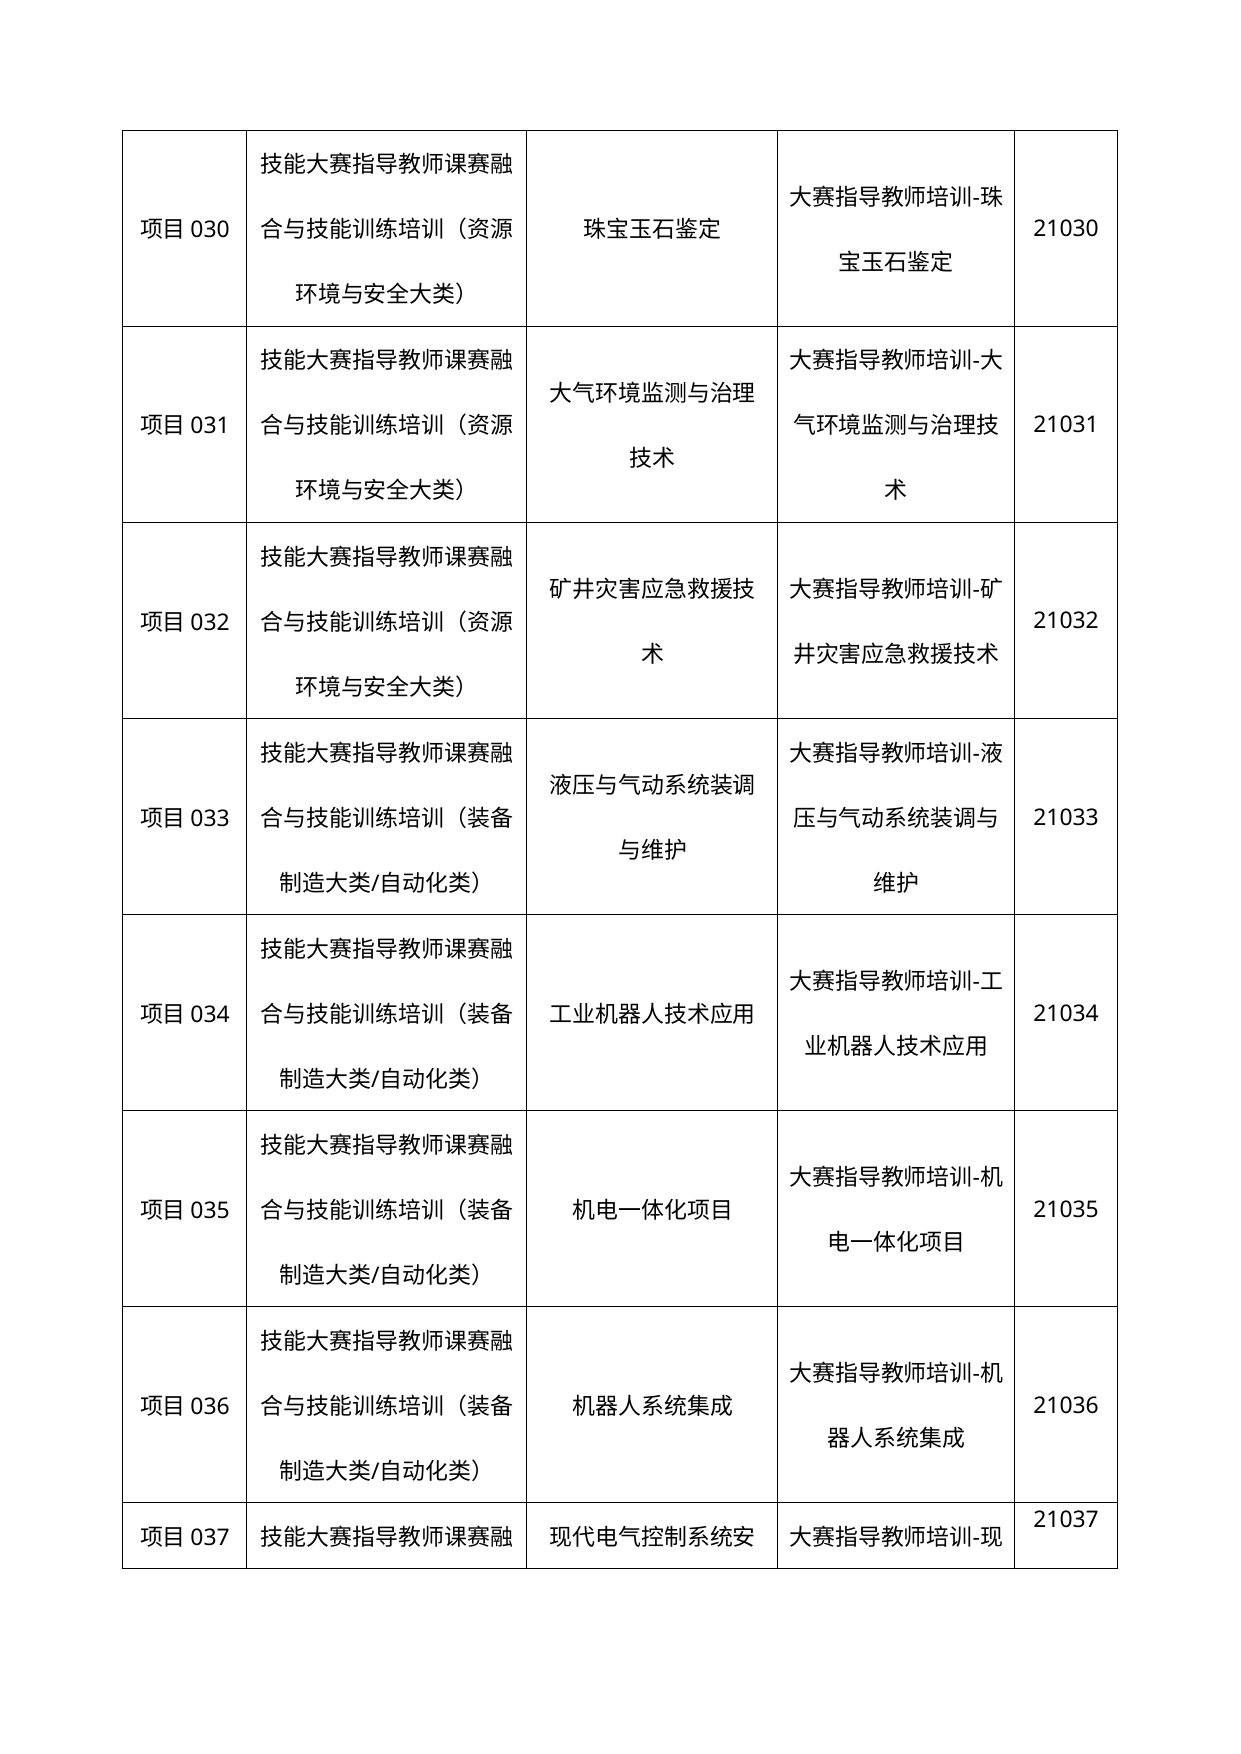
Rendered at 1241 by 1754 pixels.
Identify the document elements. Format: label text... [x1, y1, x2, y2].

table_cell 21034 [1015, 915, 1117, 1110]
table_cell 大赛指导教师培训-矿井灾害应急救援技术 [778, 523, 1014, 718]
table_cell 大赛指导教师培训-工业机器人技术应用 [778, 915, 1014, 1110]
table_cell 珠宝玉石鉴定 [527, 131, 777, 326]
table_cell 技能大赛指导教师课赛融合与技能训练培训（装备制造大类/自动化类） [247, 915, 526, 1110]
table_cell 大赛指导教师培训-机电一体化项目 [778, 1111, 1014, 1306]
table_cell 项目031 [123, 327, 246, 522]
table_cell 21035 [1015, 1111, 1117, 1306]
table_cell 项目033 [123, 719, 246, 914]
table_cell 技能大赛指导教师课赛融合与技能训练培训（装备制造大类/自动化类） [247, 1307, 526, 1502]
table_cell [778, 1503, 1014, 1568]
table_cell 机电一体化项目 [527, 1111, 777, 1306]
table_cell 大赛指导教师培训-机器人系统集成 [778, 1307, 1014, 1502]
table_cell 技能大赛指导教师课赛融合与技能训练培训（装备制造大类/自动化类） [247, 719, 526, 914]
table_cell 现代电气控制系统安装与调试 [527, 1503, 777, 1568]
table_cell 项目035 [123, 1111, 246, 1306]
table_cell 技能大赛指导教师课赛融合与技能训练培训（资源环境与安全大类） [247, 327, 526, 522]
table_cell 大赛指导教师培训-大气环境监测与治理技术 [778, 327, 1014, 522]
table_cell 技能大赛指导教师课赛融合与技能训练培训（资源环境与安全大类） [247, 523, 526, 718]
table_cell 21036 [1015, 1307, 1117, 1502]
table_cell 项目030 [123, 131, 246, 326]
table_cell 21030 [1015, 131, 1117, 326]
table_cell 矿井灾害应急救援技术 [527, 523, 777, 718]
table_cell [247, 1503, 526, 1568]
table_cell 技能大赛指导教师课赛融合与技能训练培训（装备制造大类/自动化类） [247, 1111, 526, 1306]
table_cell 大赛指导教师培训-液压与气动系统装调与维护 [778, 719, 1014, 914]
table_cell 机器人系统集成 [527, 1307, 777, 1502]
table_cell 项目032 [123, 523, 246, 718]
table_cell 项目036 [123, 1307, 246, 1502]
table_cell 21033 [1015, 719, 1117, 914]
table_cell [247, 131, 526, 326]
table_cell 大气环境监测与治理技术 [527, 327, 777, 522]
table_cell 21031 [1015, 327, 1117, 522]
table_cell 工业机器人技术应用 [527, 915, 777, 1110]
table_cell 液压与气动系统装调与维护 [527, 719, 777, 914]
table_cell 项目034 [123, 915, 246, 1110]
table_cell 大赛指导教师培训-珠宝玉石鉴定 [778, 131, 1014, 326]
table_cell 21032 [1015, 523, 1117, 718]
table_cell 21037 [1015, 1503, 1117, 1568]
table_cell 项目037 [123, 1503, 246, 1568]
